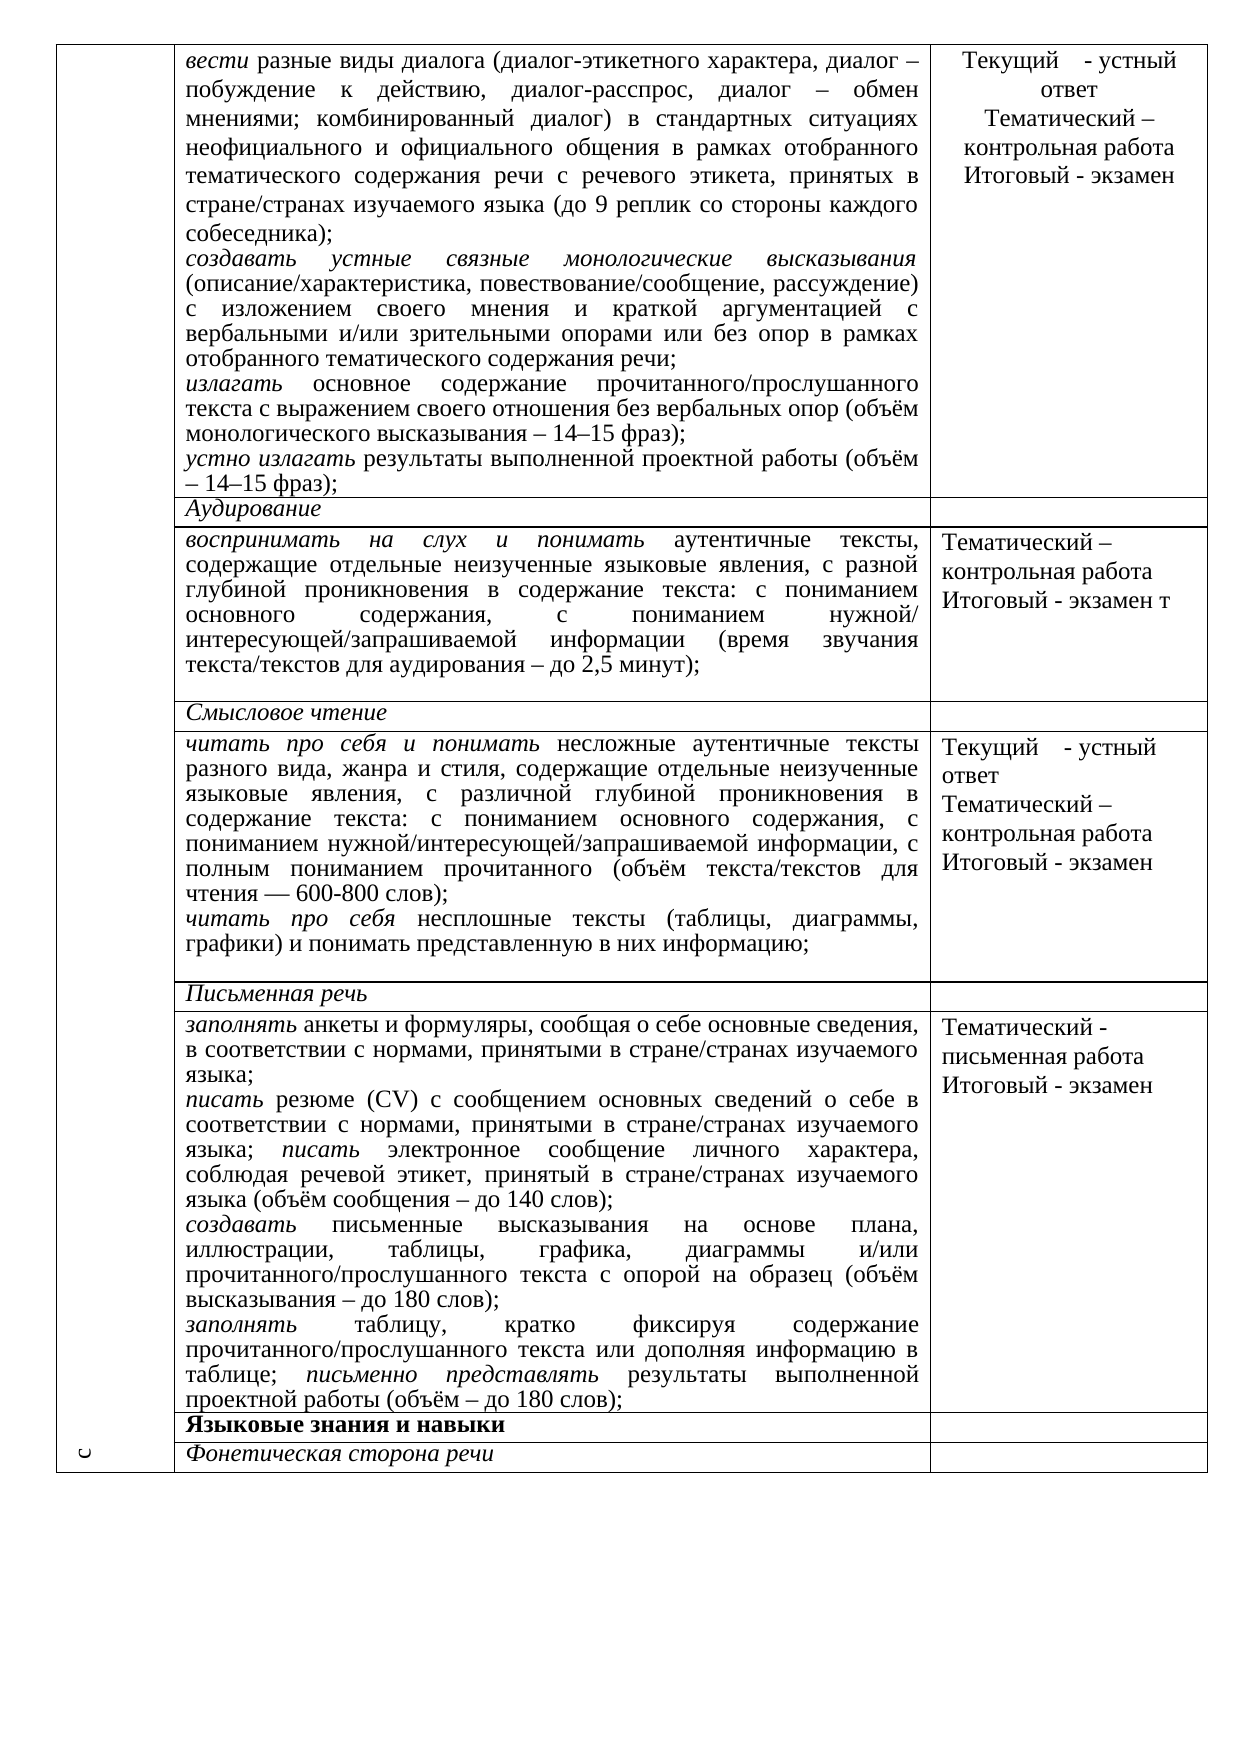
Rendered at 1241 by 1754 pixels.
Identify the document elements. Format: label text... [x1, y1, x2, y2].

table_cell Тематический – контрольная работа Итоговый - экзамен т [931, 528, 1207, 701]
table_cell 11 класс [57, 45, 174, 1472]
table_cell Текущий - устный ответ Тематический – контрольная работа Итоговый - экзамен [931, 45, 1207, 497]
table_cell [931, 498, 1207, 526]
table_cell Фонетическая сторона речи [175, 1443, 930, 1472]
table_cell [931, 1443, 1207, 1472]
table_cell Аудирование [175, 498, 930, 526]
table_cell Письменная речь [175, 983, 930, 1011]
table_cell читать про себя и понимать несложные аутентичные тексты разного вида, жанра и стиля, содержащие отдельные неизученные языковые явления, с различной глубиной проникновения в содержание текста: с пониманием основного содержания, с пониманием нужной/интересующей/запрашиваемой информации, с полным пониманием прочитанного (объём текста/текстов для чтения — 600-800 слов); читать про себя несплошные тексты (таблицы, диаграммы, графики) и понимать представленную в них информацию; [175, 732, 930, 981]
table_cell Тематический - письменная работа Итоговый - экзамен [931, 1012, 1207, 1412]
table_cell заполнять анкеты и формуляры, сообщая о себе основные сведения, в соответствии с нормами, принятыми в стране/странах изучаемого языка; писать резюме (CV) с сообщением основных сведений о себе в соответствии с нормами, принятыми в стране/странах изучаемого языка; писать электронное сообщение личного характера, соблюдая речевой этикет, принятый в стране/странах изучаемого языка (объём сообщения – до 140 слов); создавать письменные высказывания на основе плана, иллюстрации, таблицы, графика, диаграммы и/или прочитанного/прослушанного текста с опорой на образец (объём высказывания – до 180 слов); заполнять таблицу, кратко фиксируя содержание прочитанного/прослушанного текста или дополняя информацию в таблице; письменно представлять результаты выполненной проектной работы (объём – до 180 слов); [175, 1012, 930, 1412]
table_cell Текущий - устный ответ Тематический – контрольная работа Итоговый - экзамен [931, 732, 1207, 981]
table_cell вести разные виды диалога (диалог-этикетного характера, диалог – побуждение к действию, диалог-расспрос, диалог – обмен мнениями; комбинированный диалог) в стандартных ситуациях неофициального и официального общения в рамках отобранного тематического содержания речи с речевого этикета, принятых в стране/странах изучаемого языка (до 9 реплик со стороны каждого собеседника); создавать устные связные монологические высказывания (описание/характеристика, повествование/сообщение, рассуждение) с изложением своего мнения и краткой аргументацией с вербальными и/или зрительными опорами или без опор в рамках отобранного тематического содержания речи; излагать основное содержание прочитанного/прослушанного текста с выражением своего отношения без вербальных опор (объём монологического высказывания – 14–15 фраз); устно излагать результаты выполненной проектной работы (объём – 14–15 фраз); [175, 45, 930, 497]
table_cell [931, 983, 1207, 1011]
table_cell [931, 1413, 1207, 1442]
table_cell Смысловое чтение [175, 702, 930, 731]
table_cell Языковые знания и навыки [175, 1413, 930, 1442]
table_cell [931, 702, 1207, 731]
table_cell воспринимать на слух и понимать аутентичные тексты, содержащие отдельные неизученные языковые явления, с разной глубиной проникновения в содержание текста: с пониманием основного содержания, с пониманием нужной/ интересующей/запрашиваемой информации (время звучания текста/текстов для аудирования – до 2,5 минут); [175, 528, 930, 701]
